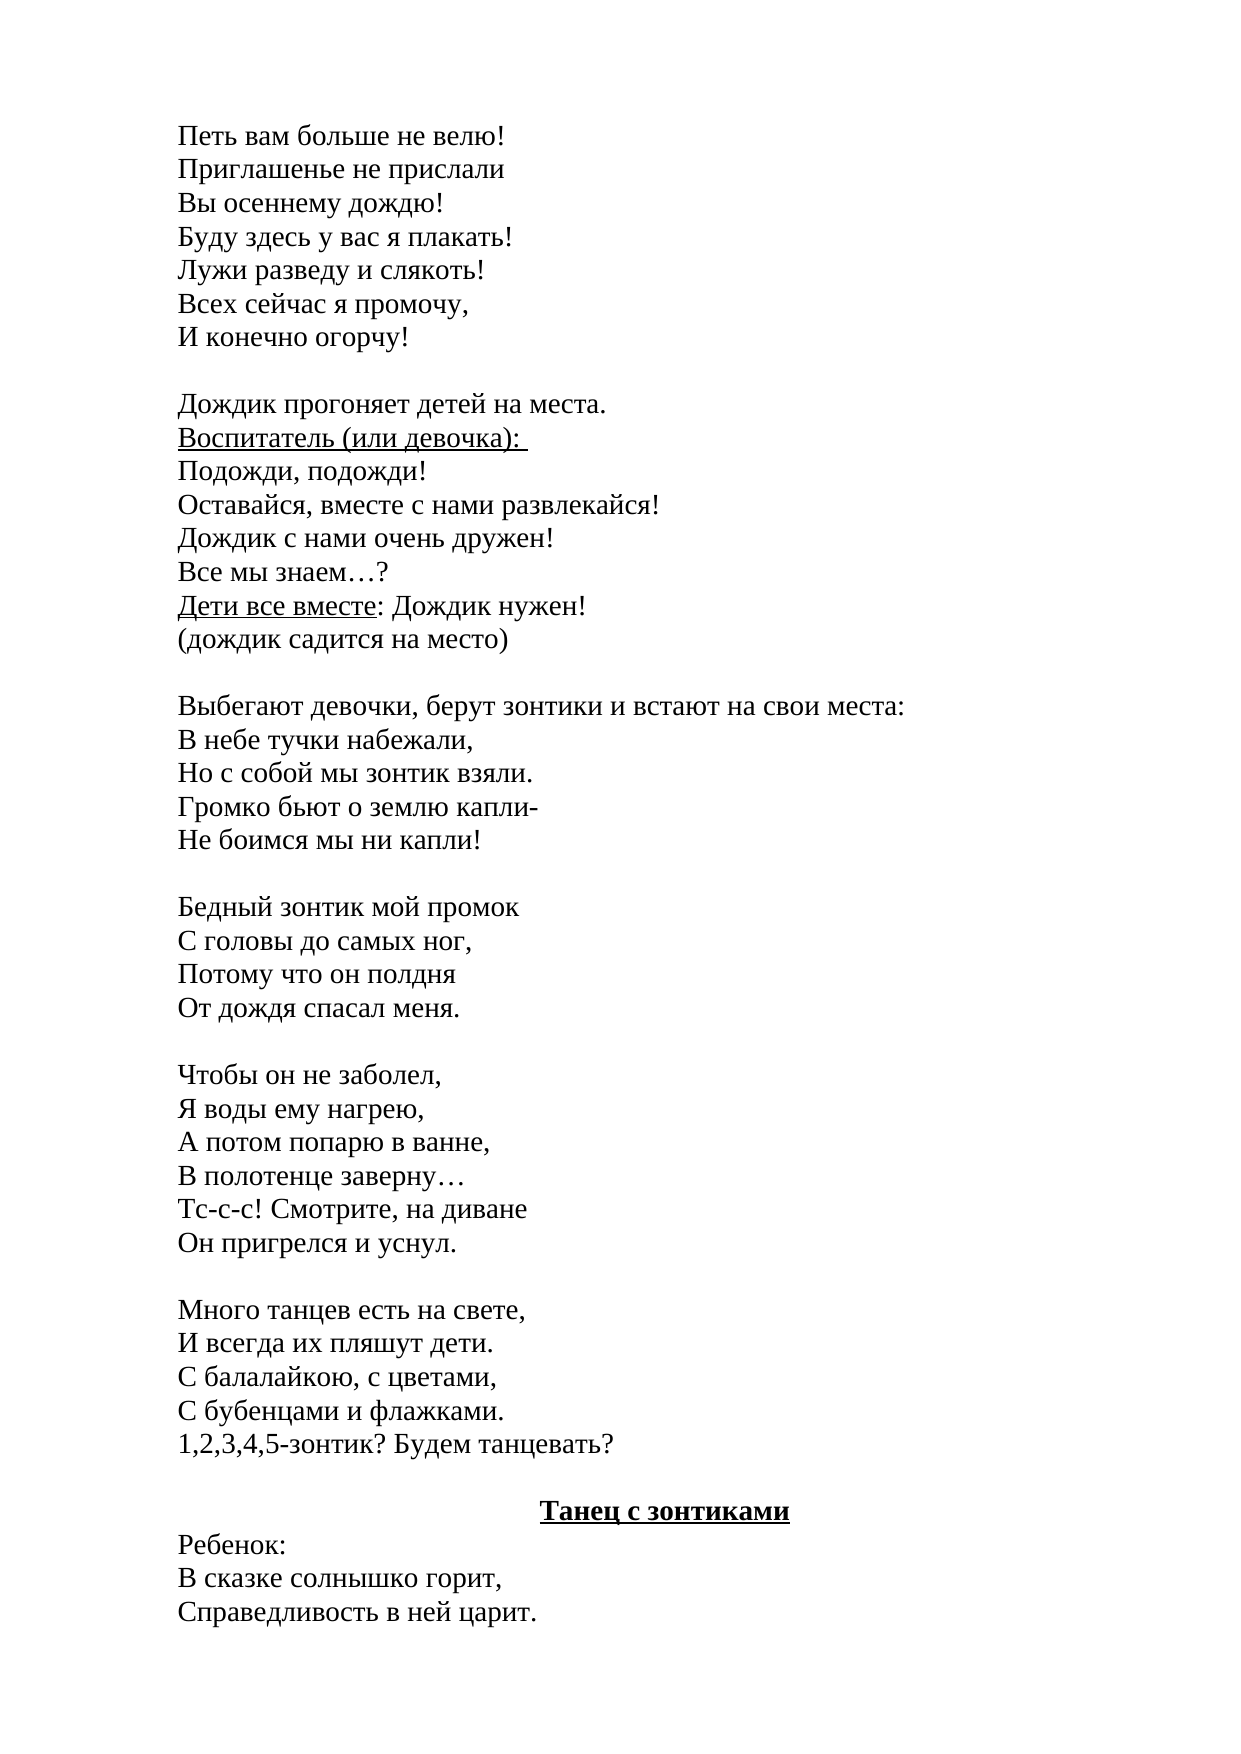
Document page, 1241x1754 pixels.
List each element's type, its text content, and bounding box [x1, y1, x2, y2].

text 1,2,3,4,5-зонтик? Будем танцевать? [177, 1426, 1152, 1460]
text Тс-с-с! Смотрите, на диване [177, 1191, 1152, 1225]
text Все мы знаем…? [177, 554, 1152, 588]
text Потому что он полдня [177, 957, 1152, 990]
text Дождик с нами очень дружен! [177, 521, 1152, 554]
text Воспитатель (или девочка): [177, 420, 1152, 453]
text Много танцев есть на свете, [177, 1292, 1152, 1326]
text Всех сейчас я промочу, [177, 286, 1152, 319]
text Подожди, подожди! [177, 453, 1152, 487]
text А потом попарю в ванне, [177, 1124, 1152, 1158]
text Дождик прогоняет детей на места. [177, 386, 1152, 420]
text Буду здесь у вас я плакать! [177, 219, 1152, 252]
text Но с собой мы зонтик взяли. [177, 755, 1152, 789]
text Вы осеннему дождю! [177, 185, 1152, 219]
text И конечно огорчу! [177, 319, 1152, 353]
text Громко бьют о землю капли- [177, 789, 1152, 822]
text В небе тучки набежали, [177, 722, 1152, 755]
text Оставайся, вместе с нами развлекайся! [177, 487, 1152, 521]
text Бедный зонтик мой промок [177, 889, 1152, 923]
text Танец с зонтиками [177, 1493, 1152, 1527]
text (дождик садится на место) [177, 621, 1152, 655]
text Дети все вместе: Дождик нужен! [177, 588, 1152, 621]
text С головы до самых ног, [177, 923, 1152, 957]
text Ребенок: [177, 1527, 1152, 1560]
text Приглашенье не прислали [177, 152, 1152, 185]
text Справедливость в ней царит. [177, 1594, 1152, 1627]
text От дождя спасал меня. [177, 990, 1152, 1024]
text В полотенце заверну… [177, 1158, 1152, 1191]
text Чтобы он не заболел, [177, 1057, 1152, 1091]
text В сказке солнышко горит, [177, 1560, 1152, 1594]
text С балалайкою, с цветами, [177, 1359, 1152, 1393]
text Я воды ему нагрею, [177, 1091, 1152, 1124]
text Не боимся мы ни капли! [177, 822, 1152, 856]
text Выбегают девочки, берут зонтики и встают на свои места: [177, 688, 1152, 722]
text Лужи разведу и слякоть! [177, 252, 1152, 286]
text И всегда их пляшут дети. [177, 1326, 1152, 1359]
text Петь вам больше не велю! [177, 118, 1152, 152]
text Он пригрелся и уснул. [177, 1225, 1152, 1258]
text С бубенцами и флажками. [177, 1393, 1152, 1426]
